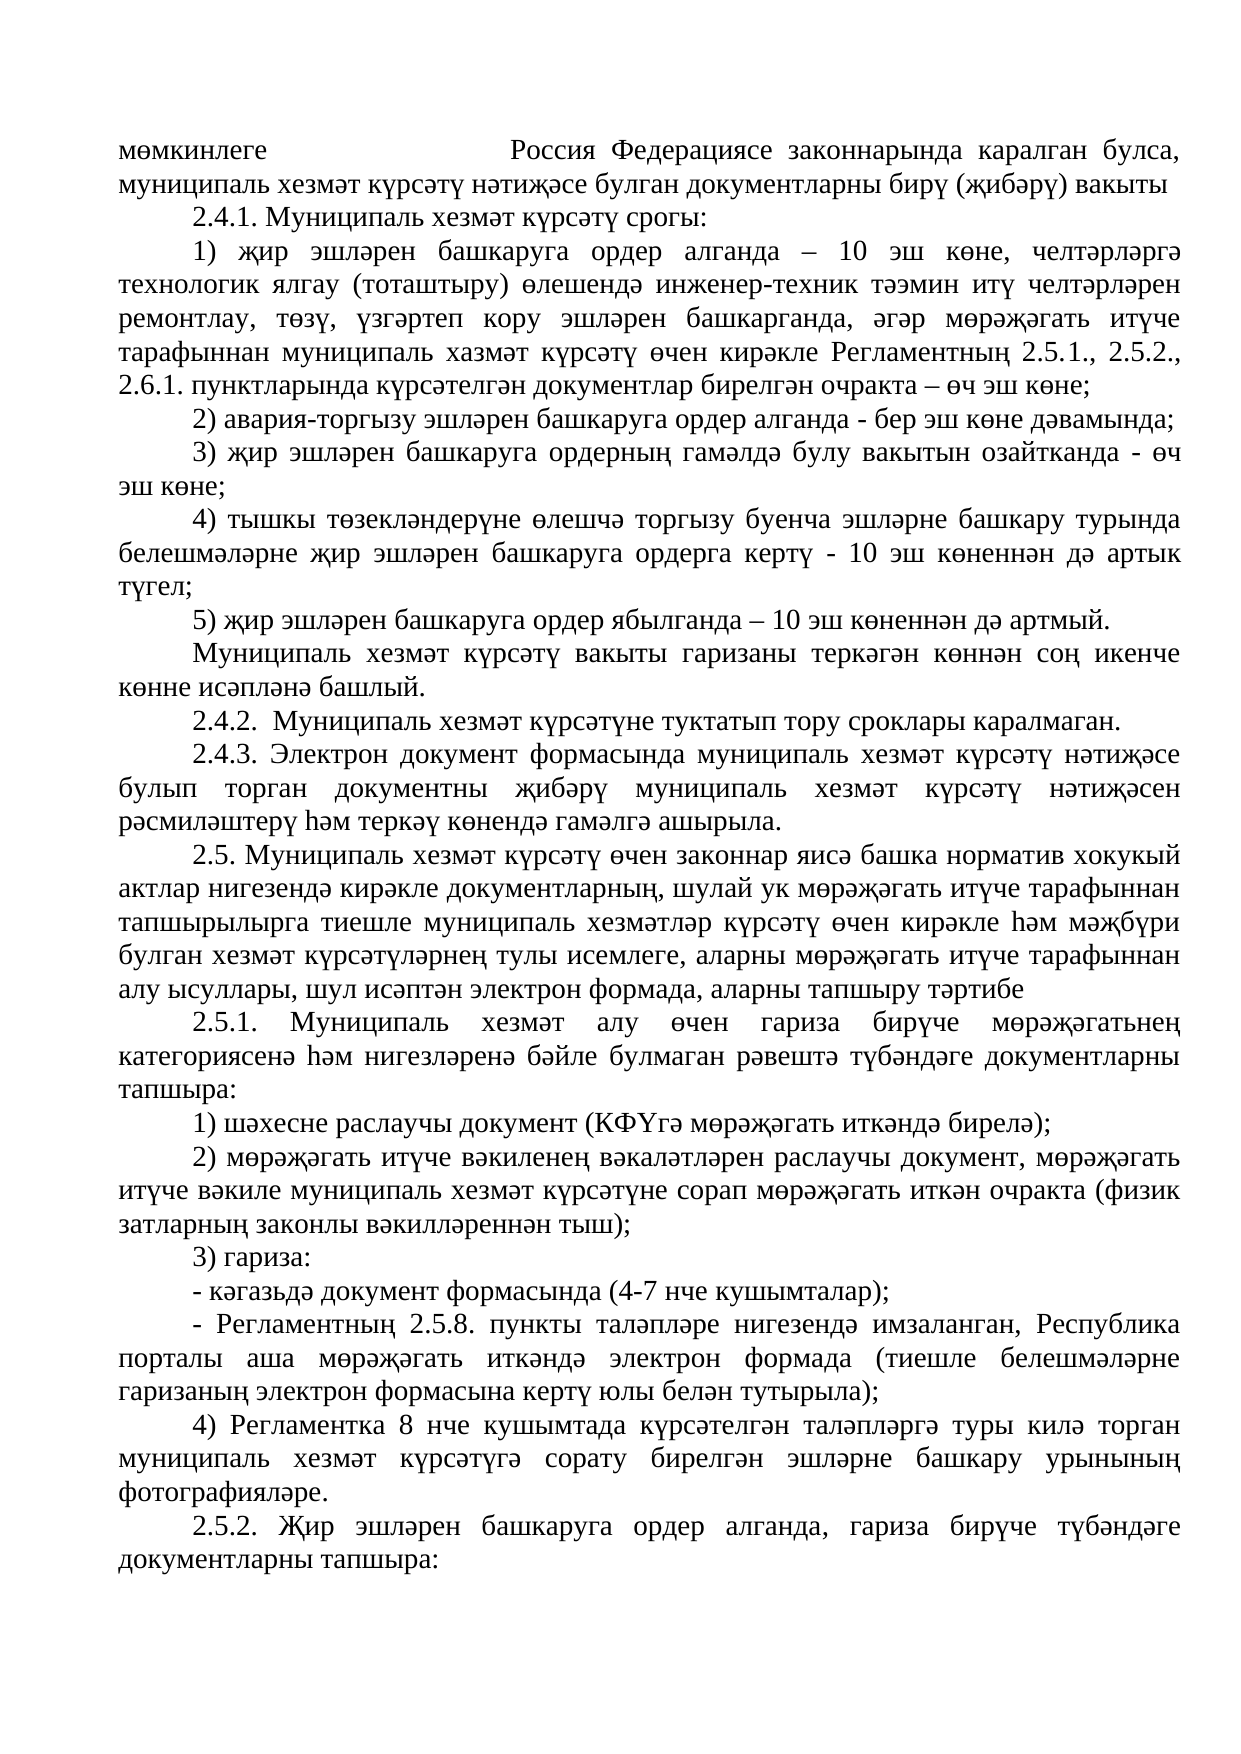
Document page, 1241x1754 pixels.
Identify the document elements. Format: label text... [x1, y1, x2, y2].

text 2.5.1. Муниципаль хезмәт алу өчен гариза бирүче мөрәҗәгатьнең категориясенә һәм нигезләренә бәйле булмаган рәвештә түбәндәге документларны тапшыра: [118, 1004, 1181, 1105]
text 1) җир эшләрен башкаруга ордер алганда – 10 эш көне, челтәрләргә технологик ялгау (тоташтыру) өлешендә инженер-техник тәэмин итү челтәрләрен ремонтлау, төзү, үзгәртеп кору эшләрен башкарганда, әгәр мөрәҗәгать итүче тарафыннан муниципаль хазмәт күрсәтү өчен кирәкле Регламентның 2.5.1., 2.5.2., 2.6.1. пунктларында күрсәтелгән документлар бирелгән очракта – өч эш көне; [118, 233, 1181, 401]
text 3) гариза: [118, 1239, 1181, 1273]
text - кәгазьдә документ формасында (4-7 нче кушымталар); [118, 1273, 1181, 1306]
text - Регламентның 2.5.8. пункты таләпләре нигезендә имзаланган, Республика порталы аша мөрәҗәгать иткәндә электрон формада (тиешле белешмәләрне гаризаның электрон формасына кертү юлы белән тутырыла); [118, 1306, 1181, 1407]
text 5) җир эшләрен башкаруга ордер ябылганда – 10 эш көненнән дә артмый. [118, 602, 1181, 636]
text 2.4.3. Электрон документ формасында муниципаль хезмәт күрсәтү нәтиҗәсе булып торган документны җибәрү муниципаль хезмәт күрсәтү нәтиҗәсен рәсмиләштерү һәм теркәү көнендә гамәлгә ашырыла. [118, 736, 1181, 837]
text 2.5. Муниципаль хезмәт күрсәтү өчен законнар яисә башка норматив хокукый актлар нигезендә кирәкле документларның, шулай ук мөрәҗәгать итүче тарафыннан тапшырылырга тиешле муниципаль хезмәтләр күрсәтү өчен кирәкле һәм мәҗбүри булган хезмәт күрсәтүләрнең тулы исемлеге, аларны мөрәҗәгать итүче тарафыннан алу ысуллары, шул исәптән электрон формада, аларны тапшыру тәртибе [118, 837, 1181, 1004]
text 3) җир эшләрен башкаруга ордерның гамәлдә булу вакытын озайтканда - өч эш көне; [118, 434, 1181, 501]
text 2.4.2. Муниципаль хезмәт күрсәтүне туктатып тору сроклары каралмаган. [118, 703, 1181, 736]
text 1) шәхесне раслаучы документ (КФҮгә мөрәҗәгать иткәндә бирелә); [118, 1105, 1181, 1139]
text 4) тышкы төзекләндерүне өлешчә торгызу буенча эшләрне башкару турында белешмәләрне җир эшләрен башкаруга ордерга кертү - 10 эш көненнән дә артык түгел; [118, 501, 1181, 602]
text 2.5.2. Җир эшләрен башкаруга ордер алганда, гариза бирүче түбәндәге документларны тапшыра: [118, 1508, 1181, 1575]
text 4) Регламентка 8 нче кушымтада күрсәтелгән таләпләргә туры килә торган муниципаль хезмәт күрсәтүгә сорату бирелгән эшләрне башкару урынының фотографияләре. [118, 1407, 1181, 1508]
text Муниципаль хезмәт күрсәтү вакыты гаризаны теркәгән көннән соң икенче көнне исәпләнә башлый. [118, 636, 1181, 703]
text 2) авария-торгызу эшләрен башкаруга ордер алганда - бер эш көне дәвамында; [118, 401, 1181, 434]
text 2) мөрәҗәгать итүче вәкиленең вәкаләтләрен раслаучы документ, мөрәҗәгать итүче вәкиле муниципаль хезмәт күрсәтүне сорап мөрәҗәгать иткән очракта (физик затларның законлы вәкилләреннән тыш); [118, 1139, 1181, 1239]
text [118, 132, 1181, 199]
text 2.4.1. Муниципаль хезмәт күрсәтү срогы: [118, 199, 1181, 233]
